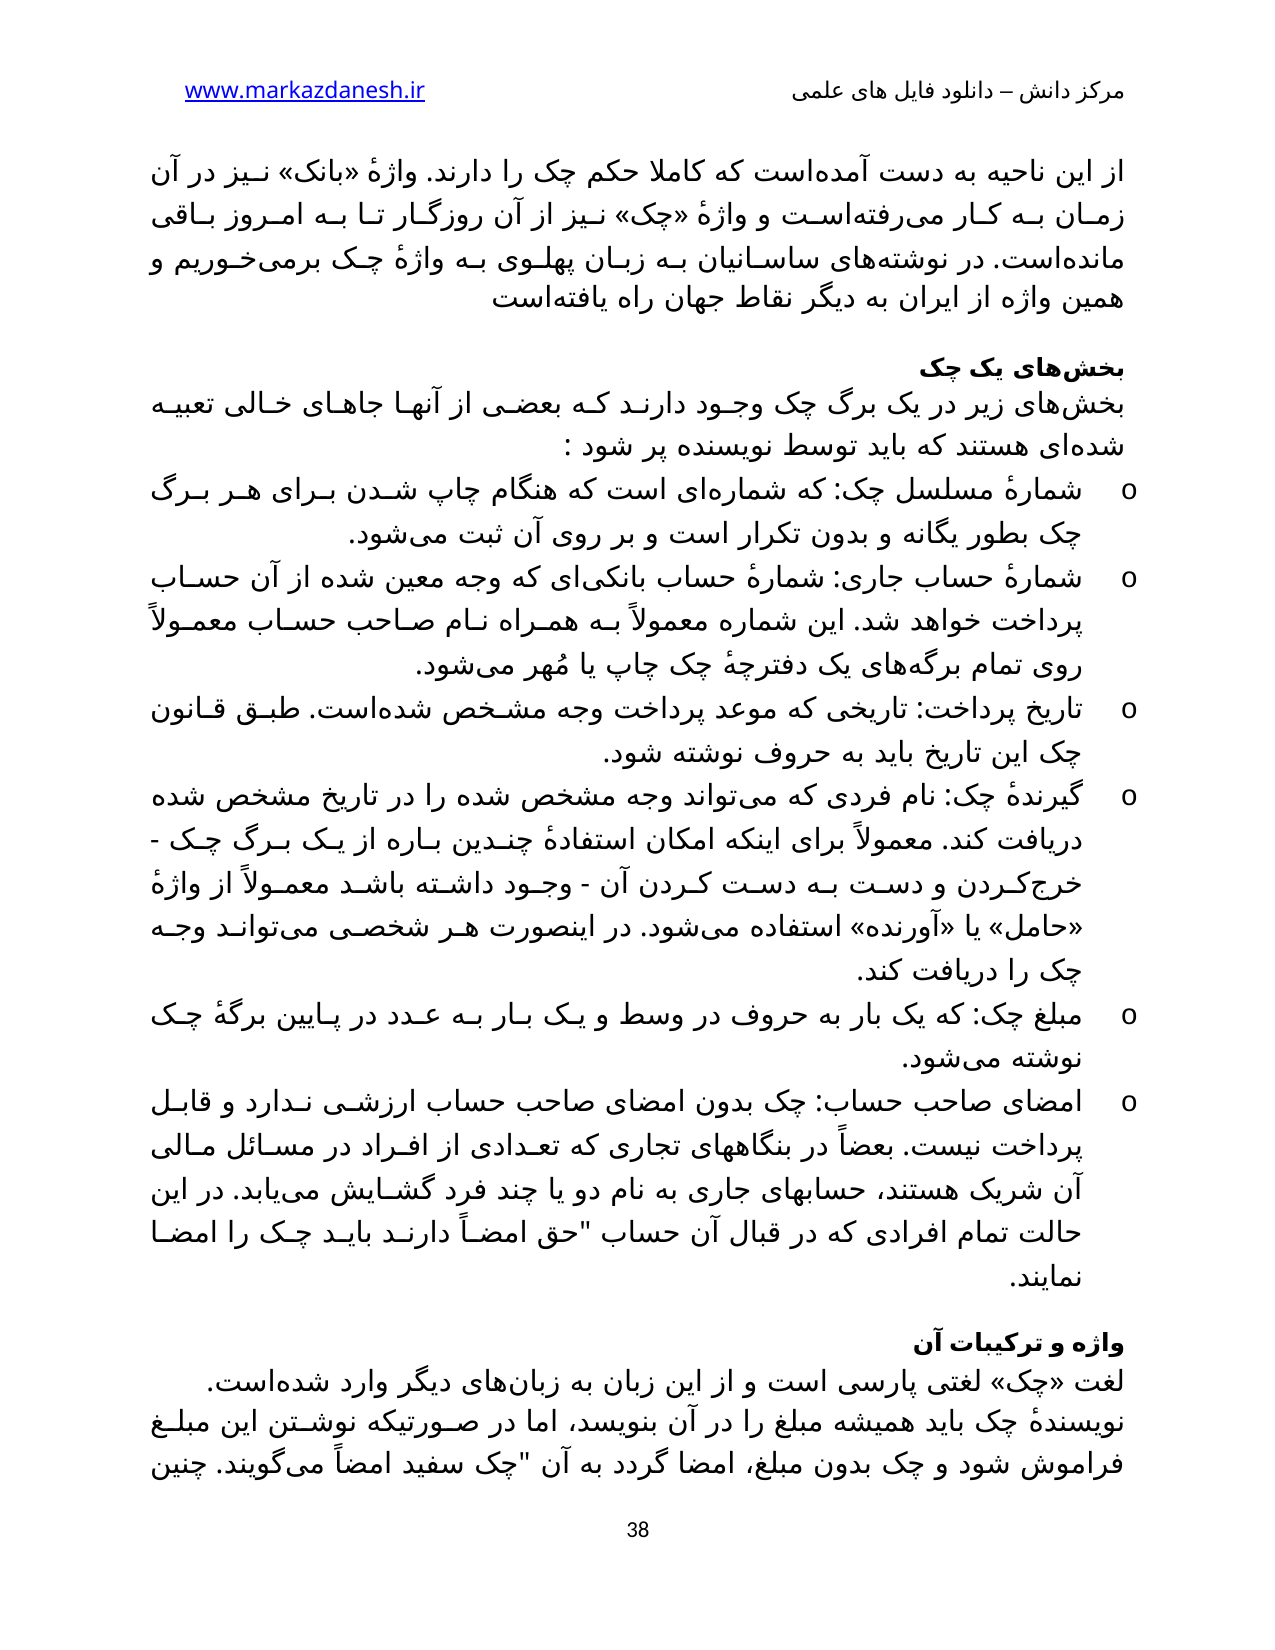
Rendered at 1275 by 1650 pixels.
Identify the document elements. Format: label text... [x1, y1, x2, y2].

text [150, 150, 1125, 314]
list شمارهٔ حساب جاری: شمارهٔ حساب بانکی‌ای که وجه معین شده از آن حساب پرداخت خواهد شد. این شماره معمولاً به همراه نام صاحب حساب معمولاً روی تمام برگه‌های یک دفترچهٔ چک چاپ یا مُهر می‌شود. [150, 556, 1121, 683]
list گیرندهٔ چک: نام فردی که می‌تواند وجه مشخص شده را در تاریخ مشخص شده دریافت کند. معمولاً برای اینکه امکان استفاده‌ٔ چندین باره از یک برگ چک - خرج‌کردن و دست به دست کردن آن - وجود داشته باشد معمولاً از واژه‌ٔ «حامل» یا «آورنده» استفاده می‌شود. در اینصورت هر شخصی می‌تواند وجه چک را دریافت کند. [150, 774, 1121, 989]
text بخش‌های یک چک [150, 318, 1125, 383]
text بخش‌های زیر در یک برگ چک وجود دارند که بعضی از آنها جاهای خالی تعبیه شده‌ای هستند که باید توسط نویسنده پر شود : [150, 387, 1125, 464]
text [150, 1404, 1125, 1482]
list تاریخ پرداخت: تاریخی که موعد پرداخت وجه مشخص شده‌است. طبق قانون چک این تاریخ باید به حروف نوشته شود. [150, 687, 1121, 771]
text لغت «چک» لغتی پارسی است و از این زبان به زبان‌های دیگر وارد شده‌است. [150, 1361, 1125, 1400]
list شمارهٔ مسلسل چک: که شماره‌ای است که هنگام چاپ شدن برای هر برگ چک بطور یگانه و بدون تکرار است و بر روی آن ثبت می‌شود. [150, 468, 1121, 552]
list مبلغ چک: که یک بار به حروف در وسط و یک بار به عدد در پایین برگهٔ چک نوشته می‌شود. [150, 993, 1121, 1076]
text واژه و ترکیبات آن [150, 1328, 1125, 1357]
list امضای صاحب حساب: چک بدون امضای صاحب حساب ارزشی ندارد و قابل پرداخت نیست. بعضاً در بنگاههای تجاری که تعدادی از افراد در مسائل مالی آن شریک هستند، حسابهای جاری به نام دو یا چند فرد گشایش می‌یابد. در این حالت تمام افرادی که در قبال آن حساب "حق امضاً دارند باید چک را امضا نمایند. [150, 1080, 1121, 1295]
